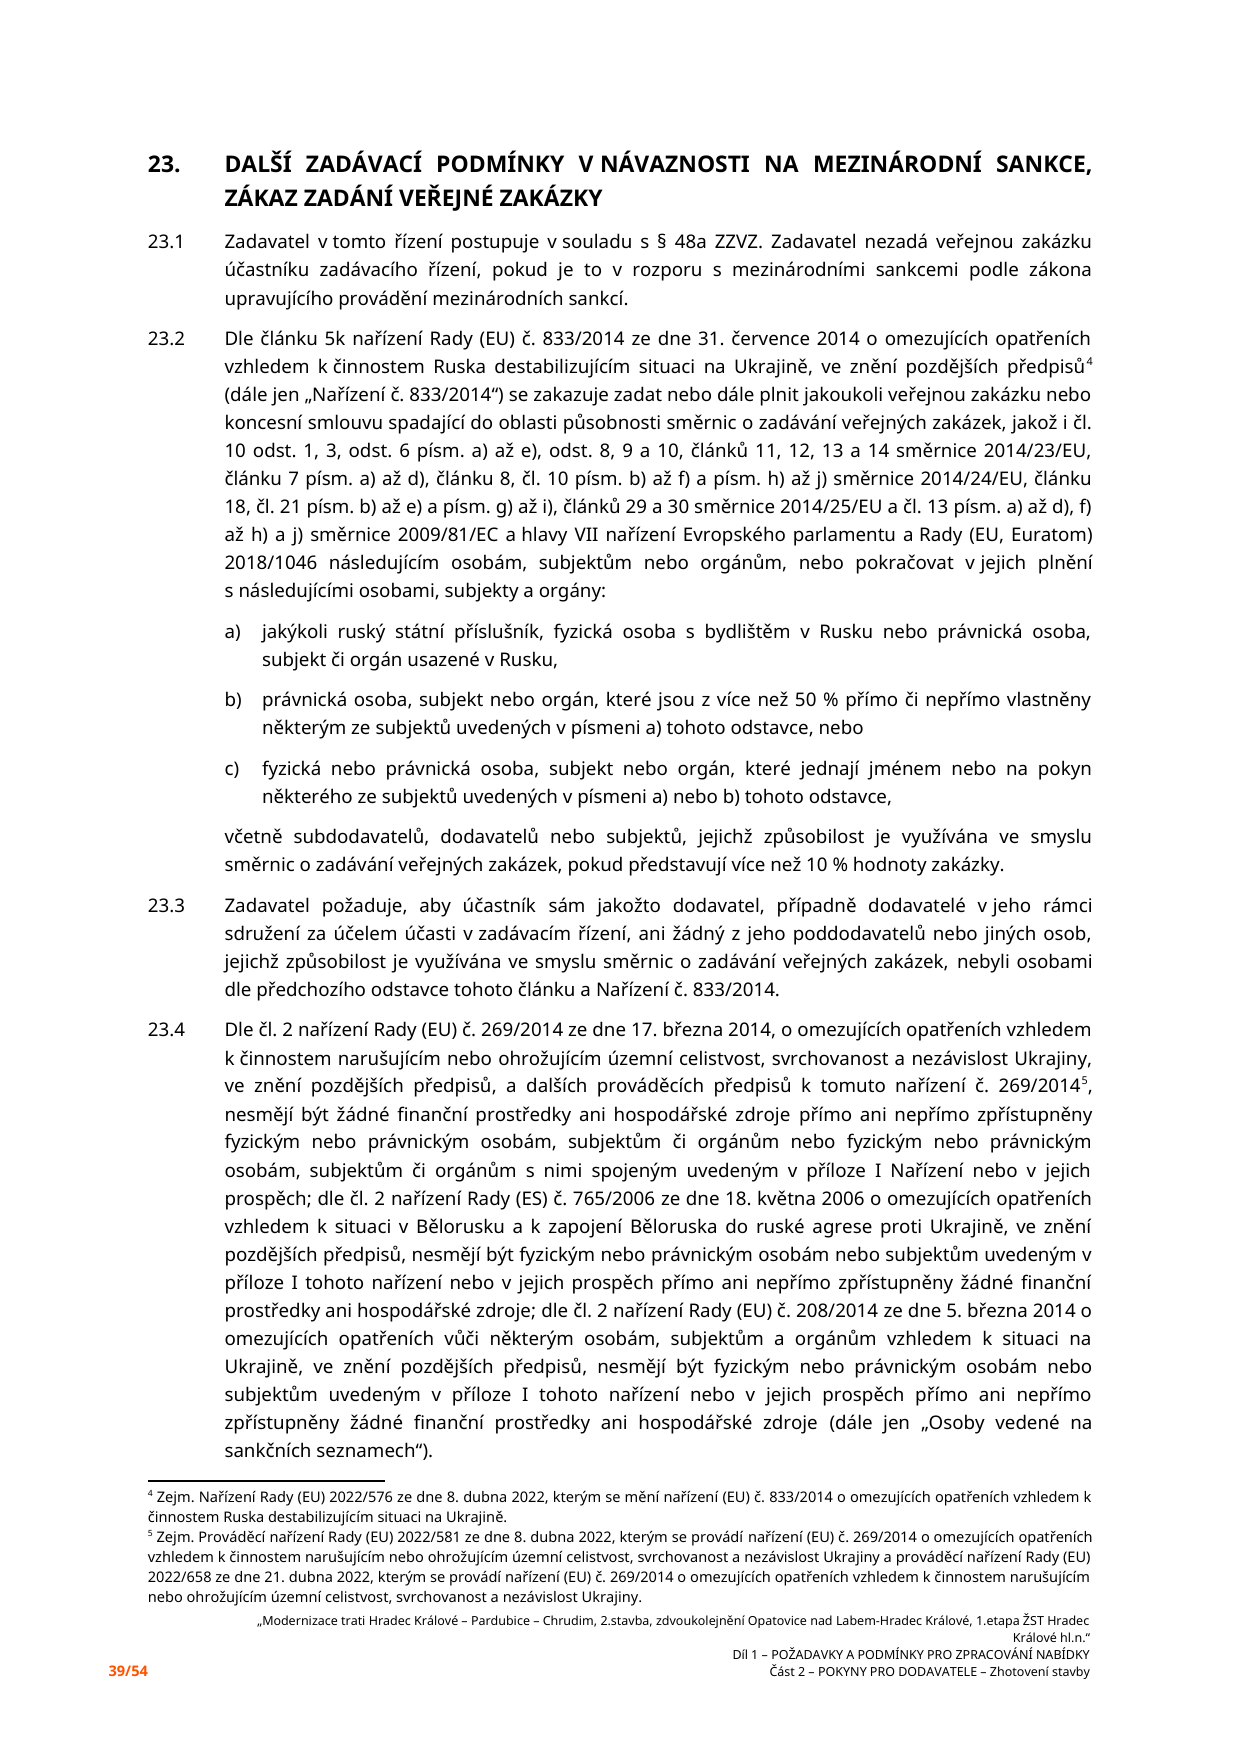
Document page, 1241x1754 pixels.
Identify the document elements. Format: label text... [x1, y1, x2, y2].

list právnická osoba, subjekt nebo orgán, které jsou z více než 50 % přímo či nepřímo vlastněny některým ze subjektů uvedených v písmeni a) tohoto odstavce, nebo [224, 687, 1093, 740]
list včetně subdodavatelů, dodavatelů nebo subjektů, jejichž způsobilost je využívána ve smyslu směrnic o zadávání veřejných zakázek, pokud představují více než 10 % hodnoty zakázky. [224, 824, 1093, 877]
list jakýkoli ruský státní příslušník, fyzická osoba s bydlištěm v Rusku nebo právnická osoba, subjekt či orgán usazené v Rusku, [224, 618, 1093, 672]
text Další zadávací podmínky v návaznosti na MEZINÁRODNÍ sankce, zákaz zadání veřejné zakázky [148, 147, 1093, 213]
list fyzická nebo právnická osoba, subjekt nebo orgán, které jednají jménem nebo na pokyn některého ze subjektů uvedených v písmeni a) nebo b) tohoto odstavce, [224, 755, 1093, 809]
text Dle článku 5k nařízení Rady (EU) č. 833/2014 ze dne 31. července 2014 o omezujících opatřeních vzhledem k činnostem Ruska destabilizujícím situaci na Ukrajině, ve znění pozdějších předpisů (dále jen „Nařízení č. 833/2014“) se zakazuje zadat nebo dále plnit jakoukoli veřejnou zakázku nebo koncesní smlouvu spadající do oblasti působnosti směrnic o zadávání veřejných zakázek, jakož i čl. 10 odst. 1, 3, odst. 6 písm. a) až e), odst. 8, 9 a 10, článků 11, 12, 13 a 14 směrnice 2014/23/EU, článku 7 písm. a) až d), článku 8, čl. 10 písm. b) až f) a písm. h) až j) směrnice 2014/24/EU, článku 18, čl. 21 písm. b) až e) a písm. g) až i), článků 29 a 30 směrnice 2014/25/EU a čl. 13 písm. a) až d), f) až h) a j) směrnice 2009/81/EC a hlavy VII nařízení Evropského parlamentu a Rady (EU, Euratom) 2018/1046 následujícím osobám, subjektům nebo orgánům, nebo pokračovat v jejich plnění s následujícími osobami, subjekty a orgány: [148, 325, 1093, 603]
text Zadavatel požaduje, aby účastník sám jakožto dodavatel, případně dodavatelé v jeho rámci sdružení za účelem účasti v zadávacím řízení, ani žádný z jeho poddodavatelů nebo jiných osob, jejichž způsobilost je využívána ve smyslu směrnic o zadávání veřejných zakázek, nebyli osobami dle předchozího odstavce tohoto článku a Nařízení č. 833/2014. [148, 892, 1093, 1002]
text Zadavatel v tomto řízení postupuje v souladu s § 48a ZZVZ. Zadavatel nezadá veřejnou zakázku účastníku zadávacího řízení, pokud je to v rozporu s mezinárodními sankcemi podle zákona upravujícího provádění mezinárodních sankcí. [148, 229, 1093, 310]
text Dle čl. 2 nařízení Rady (EU) č. 269/2014 ze dne 17. března 2014, o omezujících opatřeních vzhledem k činnostem narušujícím nebo ohrožujícím územní celistvost, svrchovanost a nezávislost Ukrajiny, ve znění pozdějších předpisů, a dalších prováděcích předpisů k tomuto nařízení č. 269/2014, nesmějí být žádné finanční prostředky ani hospodářské zdroje přímo ani nepřímo zpřístupněny fyzickým nebo právnickým osobám, subjektům či orgánům nebo fyzickým nebo právnickým osobám, subjektům či orgánům s nimi spojeným uvedeným v příloze I Nařízení nebo v jejich prospěch; dle čl. 2 nařízení Rady (ES) č. 765/2006 ze dne 18. května 2006 o omezujících opatřeních vzhledem k situaci v Bělorusku a k zapojení Běloruska do ruské agrese proti Ukrajině, ve znění pozdějších předpisů, nesmějí být fyzickým nebo právnickým osobám nebo subjektům uvedeným v příloze I tohoto nařízení nebo v jejich prospěch přímo ani nepřímo zpřístupněny žádné finanční prostředky ani hospodářské zdroje; dle čl. 2 nařízení Rady (EU) č. 208/2014 ze dne 5. března 2014 o omezujících opatřeních vůči některým osobám, subjektům a orgánům vzhledem k situaci na Ukrajině, ve znění pozdějších předpisů, nesmějí být fyzickým nebo právnickým osobám nebo subjektům uvedeným v příloze I tohoto nařízení nebo v jejich prospěch přímo ani nepřímo zpřístupněny žádné finanční prostředky ani hospodářské zdroje (dále jen „Osoby vedené na sankčních seznamech“). [148, 1017, 1093, 1463]
